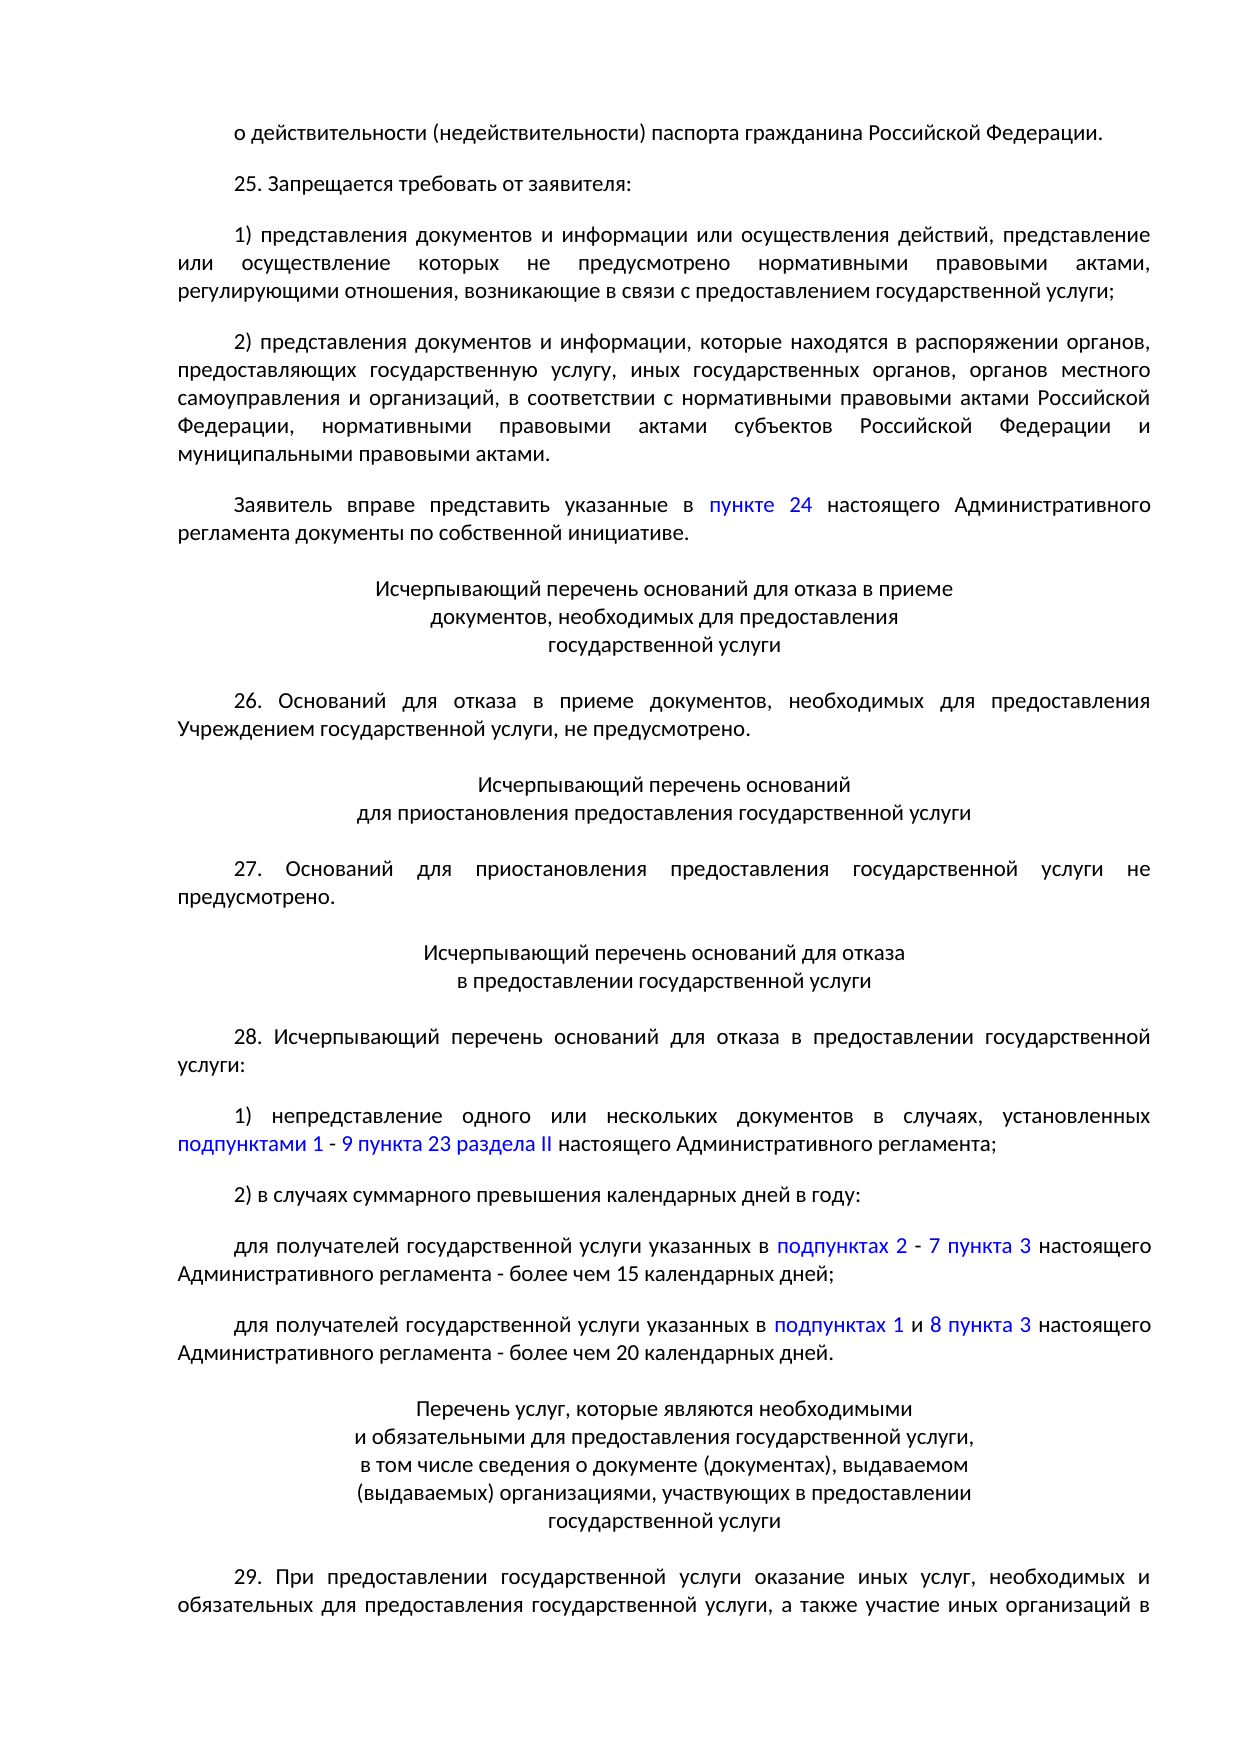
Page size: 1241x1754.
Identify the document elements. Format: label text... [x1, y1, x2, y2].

text государственной услуги [177, 1506, 1152, 1534]
text 2) в случаях суммарного превышения календарных дней в году: [177, 1180, 1152, 1208]
text Исчерпывающий перечень оснований для отказа [177, 938, 1152, 966]
text 25. Запрещается требовать от заявителя: [177, 169, 1152, 197]
text Заявитель вправе представить указанные в пункте 24 настоящего Административного регламента документы по собственной инициативе. [177, 490, 1152, 546]
text документов, необходимых для предоставления [177, 602, 1152, 630]
text в том числе сведения о документе (документах), выдаваемом [177, 1450, 1152, 1478]
text для получателей государственной услуги указанных в подпунктах 1 и 8 пункта 3 настоящего Административного регламента - более чем 20 календарных дней. [177, 1310, 1152, 1366]
text Перечень услуг, которые являются необходимыми [177, 1394, 1152, 1422]
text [177, 1562, 1152, 1618]
text (выдаваемых) организациями, участвующих в предоставлении [177, 1478, 1152, 1506]
text 1) непредставление одного или нескольких документов в случаях, установленных подпунктами 1 - 9 пункта 23 раздела II настоящего Административного регламента; [177, 1101, 1152, 1157]
text 28. Исчерпывающий перечень оснований для отказа в предоставлении государственной услуги: [177, 1022, 1152, 1078]
text 2) представления документов и информации, которые находятся в распоряжении органов, предоставляющих государственную услугу, иных государственных органов, органов местного самоуправления и организаций, в соответствии с нормативными правовыми актами Российской Федерации, нормативными правовыми актами субъектов Российской Федерации и муниципальными правовыми актами. [177, 327, 1152, 467]
text для получателей государственной услуги указанных в подпунктах 2 - 7 пункта 3 настоящего Административного регламента - более чем 15 календарных дней; [177, 1231, 1152, 1287]
text 1) представления документов и информации или осуществления действий, представление или осуществление которых не предусмотрено нормативными правовыми актами, регулирующими отношения, возникающие в связи с предоставлением государственной услуги; [177, 220, 1152, 304]
text для приостановления предоставления государственной услуги [177, 798, 1152, 826]
text 26. Оснований для отказа в приеме документов, необходимых для предоставления Учреждением государственной услуги, не предусмотрено. [177, 686, 1152, 742]
text в предоставлении государственной услуги [177, 966, 1152, 994]
text Исчерпывающий перечень оснований [177, 770, 1152, 798]
text и обязательными для предоставления государственной услуги, [177, 1422, 1152, 1450]
text о действительности (недействительности) паспорта гражданина Российской Федерации. [177, 118, 1152, 146]
text 27. Оснований для приостановления предоставления государственной услуги не предусмотрено. [177, 854, 1152, 910]
text государственной услуги [177, 630, 1152, 658]
text Исчерпывающий перечень оснований для отказа в приеме [177, 574, 1152, 602]
